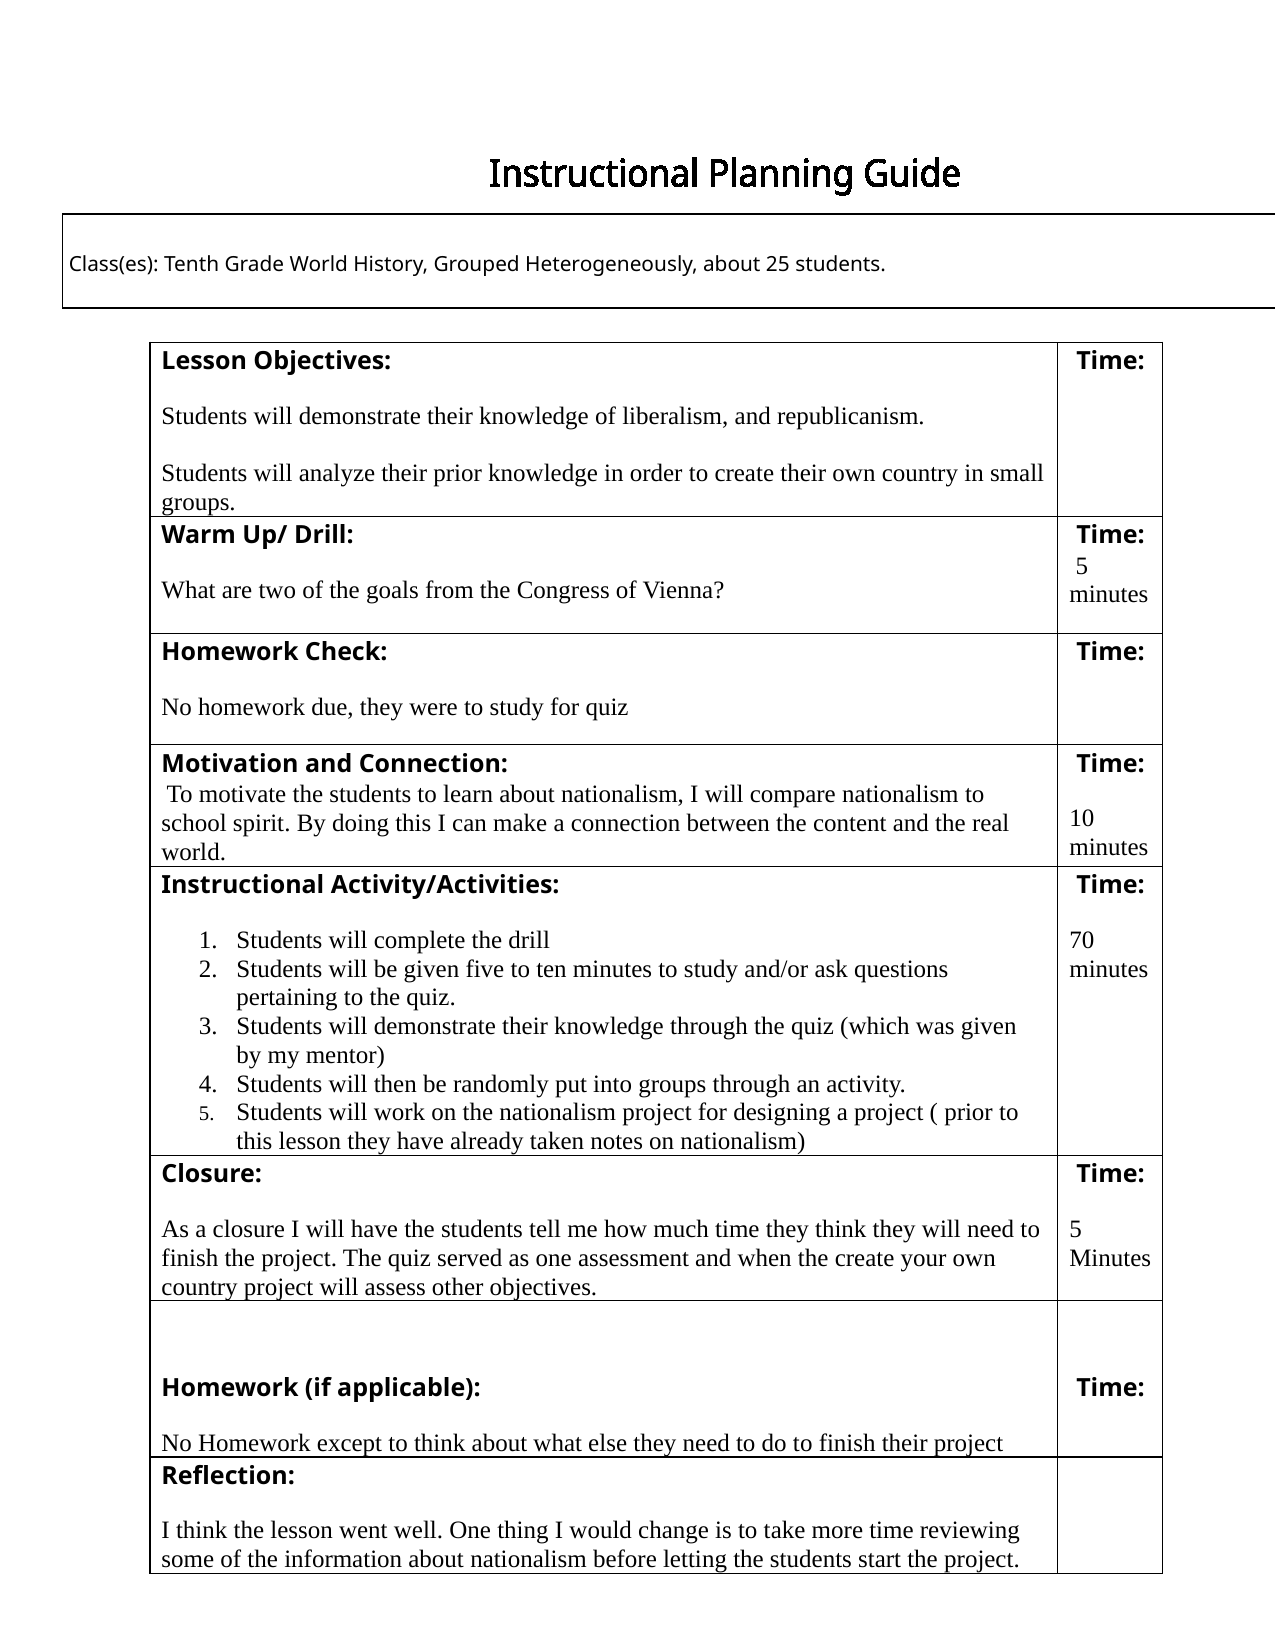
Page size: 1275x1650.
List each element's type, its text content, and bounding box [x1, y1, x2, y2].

table_cell Homework (if applicable): No Homework except to think about what else they need to do to finish their project [151, 1301, 1057, 1456]
table_cell Homework Check: No homework due, they were to study for quiz [151, 634, 1057, 744]
table_cell Closure: As a closure I will have the students tell me how much time they think they will need to finish the project. The quiz served as one assessment and when the create your own country project will assess other objectives. [151, 1156, 1057, 1300]
table_cell Time: 10 minutes [1058, 745, 1162, 866]
table_cell Instructional Activity/Activities: Students will complete the drill Students will be given five to ten minutes to study and/or ask questions pertaining to the quiz. Students will demonstrate their knowledge through the quiz (which was given by my mentor) Students will then be randomly put into groups through an activity. Students will work on the nationalism project for designing a project ( prior to this lesson they have already taken notes on nationalism) [151, 867, 1057, 1155]
table_cell Warm Up/ Drill: What are two of the goals from the Congress of Vienna? [151, 517, 1057, 632]
table_cell Time: 5 minutes [1058, 517, 1162, 632]
table_cell Time: [1058, 634, 1162, 744]
table_cell Time: 70 minutes [1058, 867, 1162, 1155]
table_cell Time: [1058, 1301, 1162, 1456]
table_header Time: [1058, 343, 1162, 516]
table_cell Time: 5 Minutes [1058, 1156, 1162, 1300]
table_header Lesson Objectives: Students will demonstrate their knowledge of liberalism, and republicanism. Students will analyze their prior knowledge in order to create their own country in small groups. [151, 343, 1057, 516]
table_cell Reflection: I think the lesson went well. One thing I would change is to take more time reviewing some of the information about nationalism before letting the students start the project. [151, 1458, 1057, 1573]
table_cell Motivation and Connection: To motivate the students to learn about nationalism, I will compare nationalism to school spirit. By doing this I can make a connection between the content and the real world. [151, 745, 1057, 866]
table_cell [1058, 1458, 1162, 1573]
